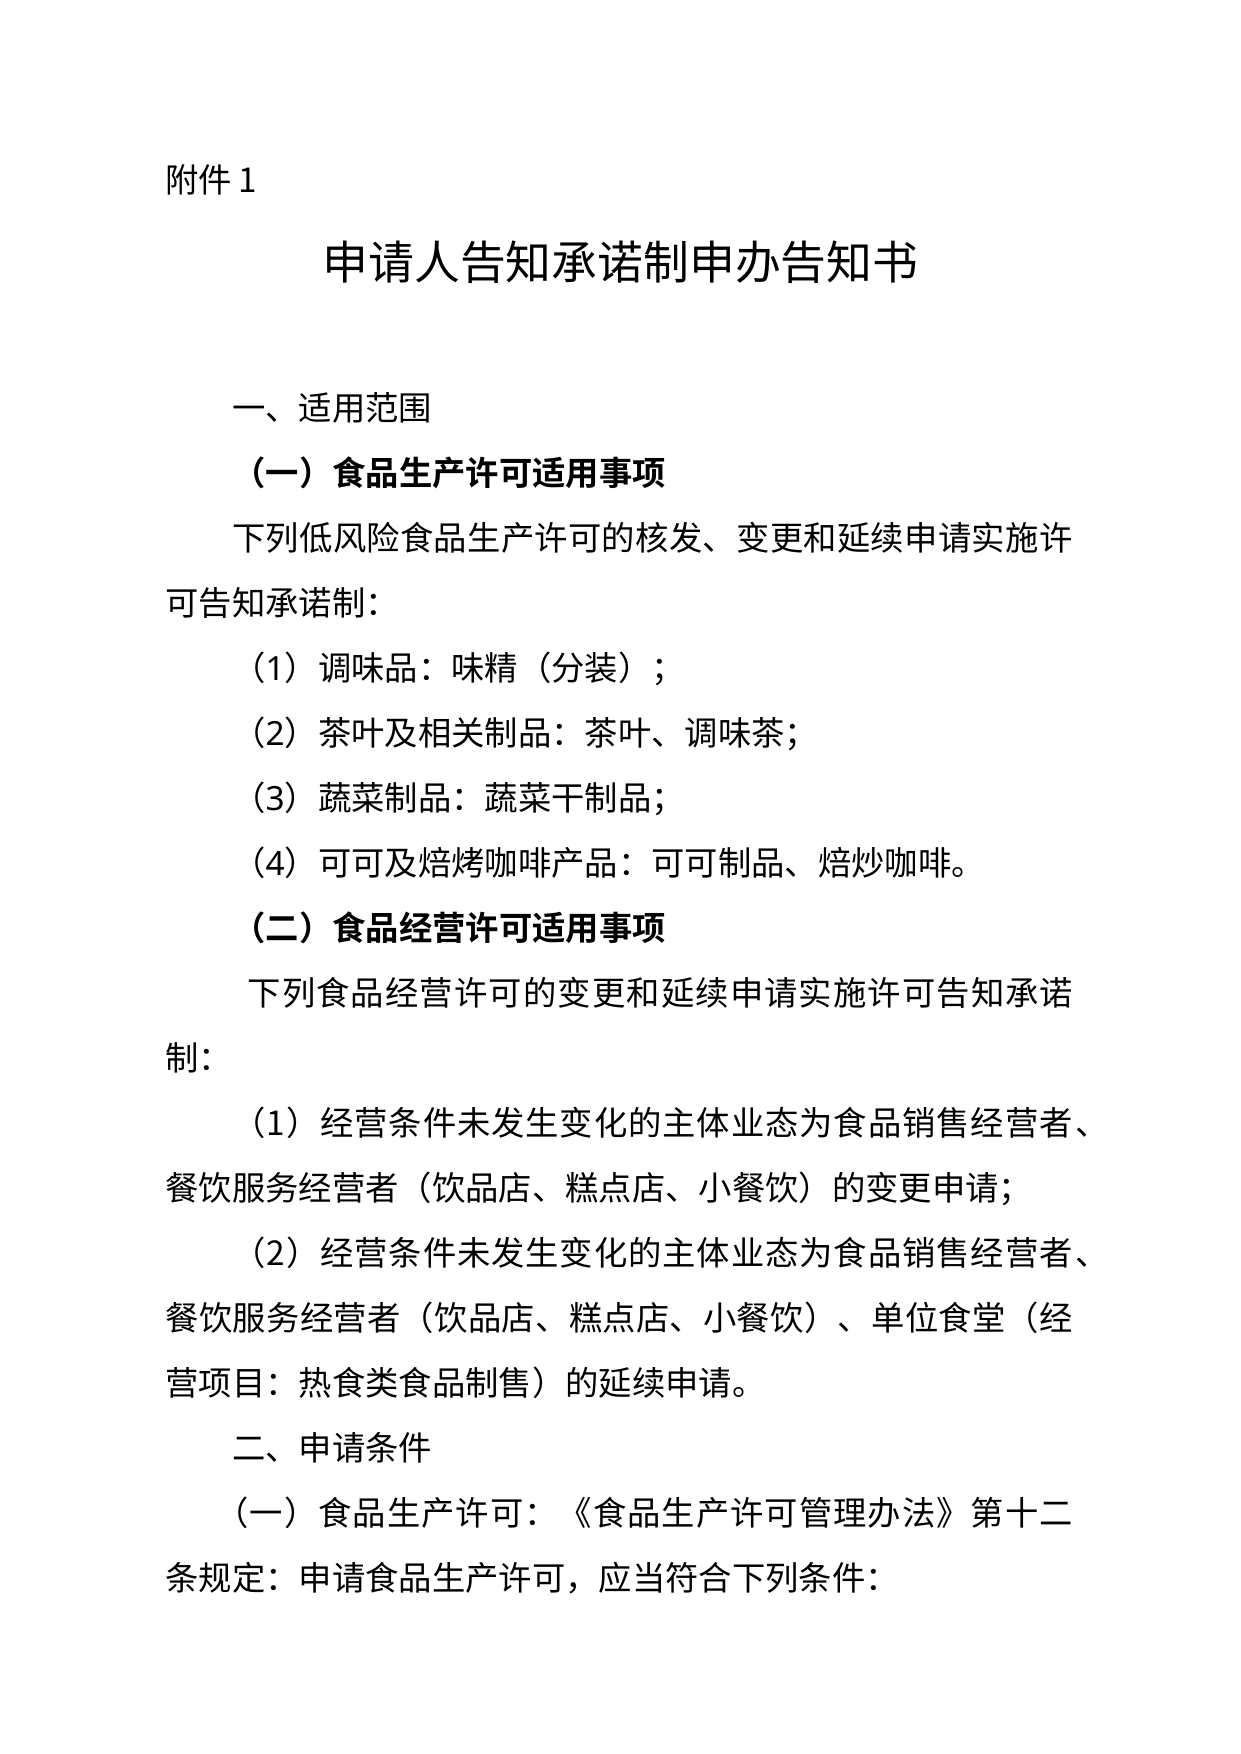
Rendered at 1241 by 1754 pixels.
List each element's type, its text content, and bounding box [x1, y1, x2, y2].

text （一）食品生产许可：《食品生产许可管理办法》第十二条规定：申请食品生产许可，应当符合下列条件： [165, 1478, 1075, 1608]
text 下列低风险食品生产许可的核发、变更和延续申请实施许可告知承诺制： [165, 503, 1075, 633]
text （2）经营条件未发生变化的主体业态为食品销售经营者、餐饮服务经营者（饮品店、糕点店、小餐饮）、单位食堂（经营项目：热食类食品制售）的延续申请。 [165, 1218, 1075, 1413]
text （2）茶叶及相关制品：茶叶、调味茶； [165, 698, 1075, 763]
text （4）可可及焙烤咖啡产品：可可制品、焙炒咖啡。 [165, 828, 1075, 893]
text （一）食品生产许可适用事项 [165, 438, 1075, 503]
text 一、适用范围 [165, 373, 1075, 438]
text 附件1 [165, 146, 1075, 211]
text （二）食品经营许可适用事项 [165, 893, 1075, 958]
text （1）经营条件未发生变化的主体业态为食品销售经营者、餐饮服务经营者（饮品店、糕点店、小餐饮）的变更申请； [165, 1088, 1075, 1218]
text 二、申请条件 [165, 1413, 1075, 1478]
text 申请人告知承诺制申办告知书 [165, 211, 1075, 308]
text 下列食品经营许可的变更和延续申请实施许可告知承诺制： [165, 958, 1075, 1088]
text （3）蔬菜制品：蔬菜干制品； [165, 763, 1075, 828]
text （1）调味品：味精（分装）； [165, 633, 1075, 698]
